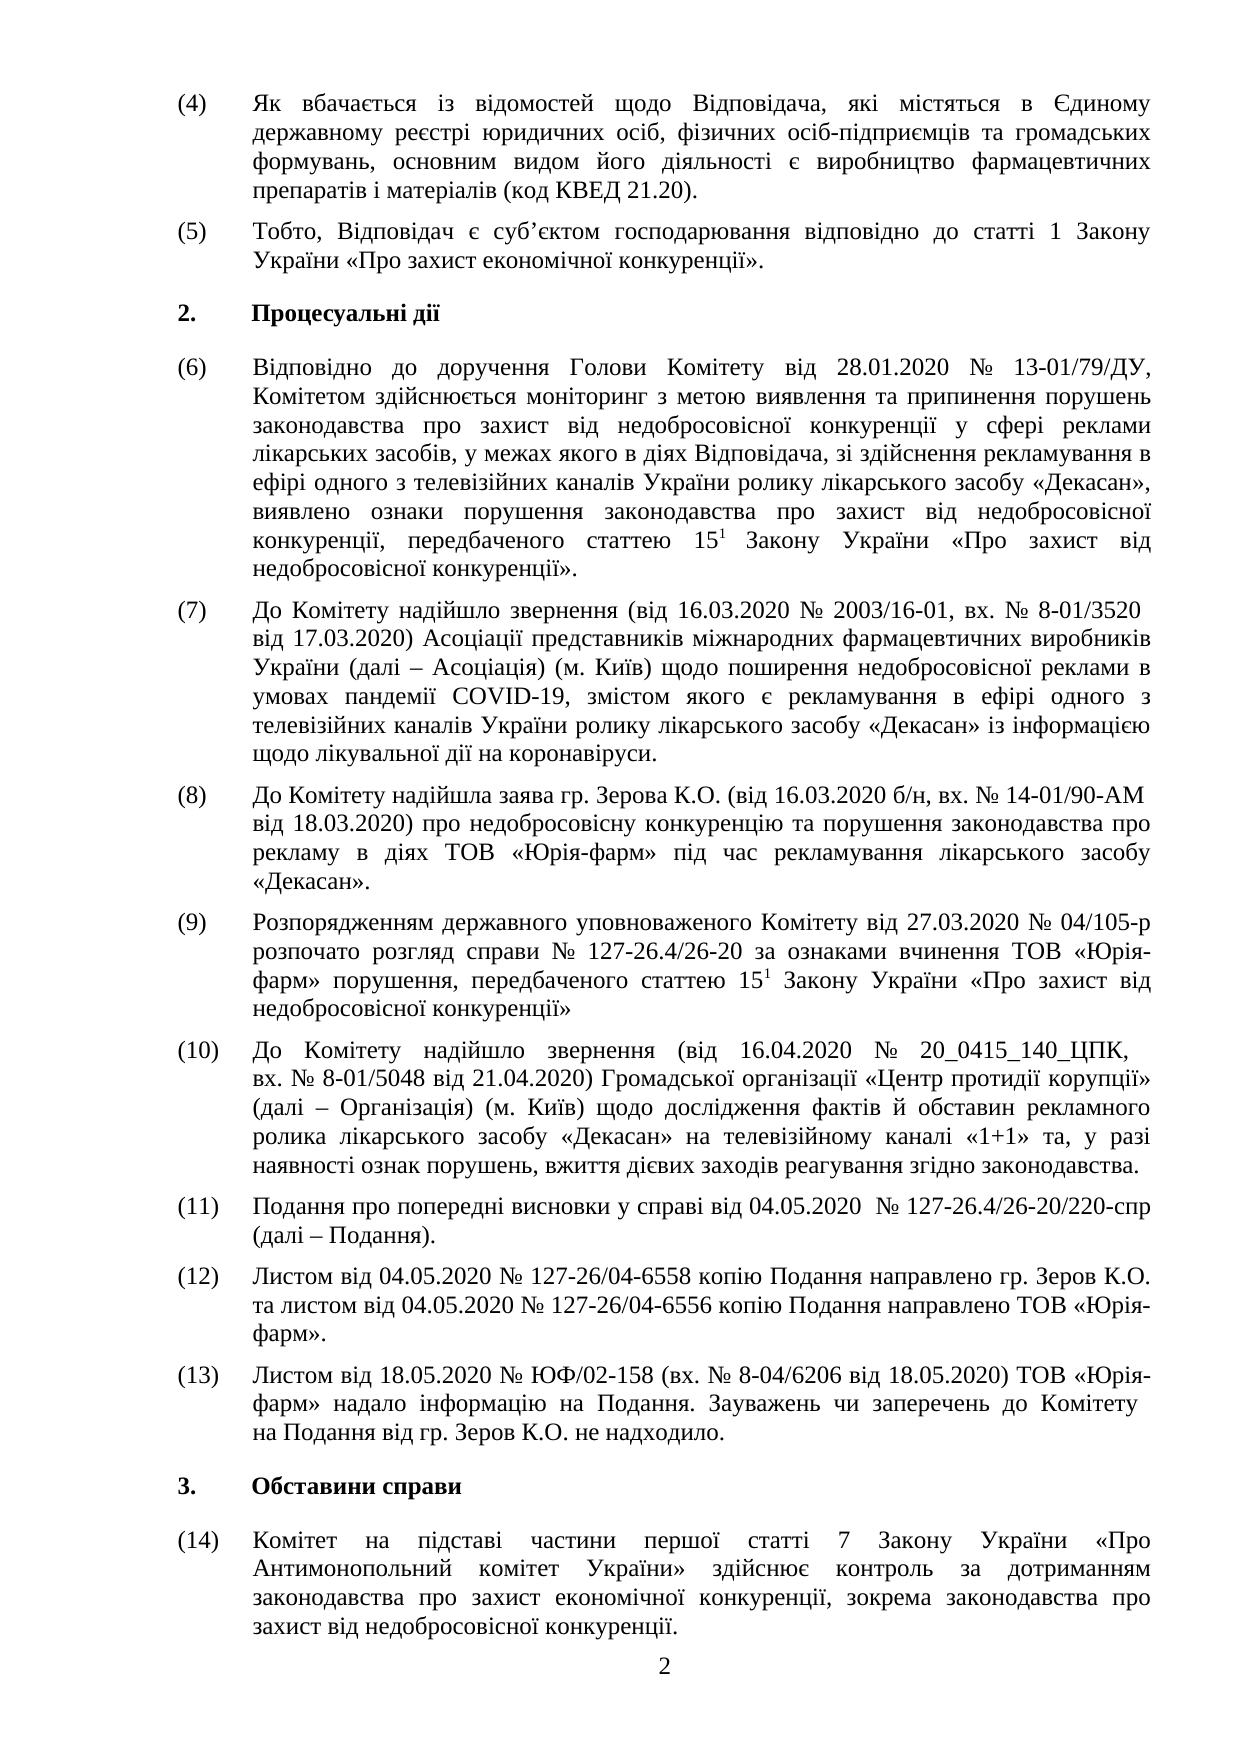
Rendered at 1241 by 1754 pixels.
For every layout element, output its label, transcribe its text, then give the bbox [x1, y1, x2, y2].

list До Комітету надійшла заява гр. Зерова К.О. (від 16.03.2020 б/н, вх. № 14-01/90-АМ від 18.03.2020) про недобросовісну конкуренцію та порушення законодавства про рекламу в діях ТОВ «Юрія-фарм» під час рекламування лікарського засобу «Декасан». [177, 780, 1152, 895]
list До Комітету надійшло звернення (від 16.03.2020 № 2003/16-01, вх. № 8-01/3520 від 17.03.2020) Асоціації представників міжнародних фармацевтичних виробників України (далі – Асоціація) (м. Київ) щодо поширення недобросовісної реклами в умовах пандемії COVID-19, змістом якого є рекламування в ефірі одного з телевізійних каналів України ролику лікарського засобу «Декасан» із інформацією щодо лікувальної дії на коронавіруси. [177, 595, 1152, 767]
subtitle Обставини справи [177, 1471, 1152, 1500]
list Подання про попередні висновки у справі від 04.05.2020 № 127-26.4/26-20/220-спр (далі – Подання). [177, 1191, 1152, 1248]
list Тобто, Відповідач є суб’єктом господарювання відповідно до статті 1 Закону України «Про захист економічної конкуренції». [177, 216, 1152, 273]
list Листом від 04.05.2020 № 127-26/04-6558 копію Подання направлено гр. Зеров К.О. та листом від 04.05.2020 № 127-26/04-6556 копію Подання направлено ТОВ «Юрія-фарм». [177, 1261, 1152, 1347]
list Комітет на підставі частини першої статті 7 Закону України «Про Антимонопольний комітет України» здійснює контроль за дотриманням законодавства про захист економічної конкуренції, зокрема законодавства про захист від недобросовісної конкуренції. [177, 1525, 1152, 1640]
list Розпорядженням державного уповноваженого Комітету від 27.03.2020 № 04/105-р розпочато розгляд справи № 127-26.4/26-20 за ознаками вчинення ТОВ «Юрія-фарм» порушення, передбаченого статтею 151 Закону України «Про захист від недобросовісної конкуренції» [177, 907, 1152, 1022]
list Як вбачається із відомостей щодо Відповідача, які містяться в Єдиному державному реєстрі юридичних осіб, фізичних осіб-підприємців та громадських формувань, основним видом його діяльності є виробництво фармацевтичних препаратів і матеріалів (код КВЕД 21.20). [177, 88, 1152, 203]
list Листом від 18.05.2020 № ЮФ/02-158 (вх. № 8-04/6206 від 18.05.2020) ТОВ «Юрія-фарм» надало інформацію на Подання. Зауважень чи заперечень до Комітету на Подання від гр. Зеров К.О. не надходило. [177, 1360, 1152, 1446]
subtitle Процесуальні дії [177, 298, 1152, 327]
list До Комітету надійшло звернення (від 16.04.2020 № 20_0415_140_ЦПК, вх. № 8-01/5048 від 21.04.2020) Громадської організації «Центр протидії корупції» (далі – Організація) (м. Київ) щодо дослідження фактів й обставин рекламного ролика лікарського засобу «Декасан» на телевізійному каналі «1+1» та, у разі наявності ознак порушень, вжиття дієвих заходів реагування згідно законодавства. [177, 1035, 1152, 1178]
list Відповідно до доручення Голови Комітету від 28.01.2020 № 13-01/79/ДУ, Комітетом здійснюється моніторинг з метою виявлення та припинення порушень законодавства про захист від недобросовісної конкуренції у сфері реклами лікарських засобів, у межах якого в діях Відповідача, зі здійснення рекламування в ефірі одного з телевізійних каналів України ролику лікарського засобу «Декасан», виявлено ознаки порушення законодавства про захист від недобросовісної конкуренції, передбаченого статтею 151 Закону України «Про захист від недобросовісної конкуренції». [177, 352, 1152, 582]
